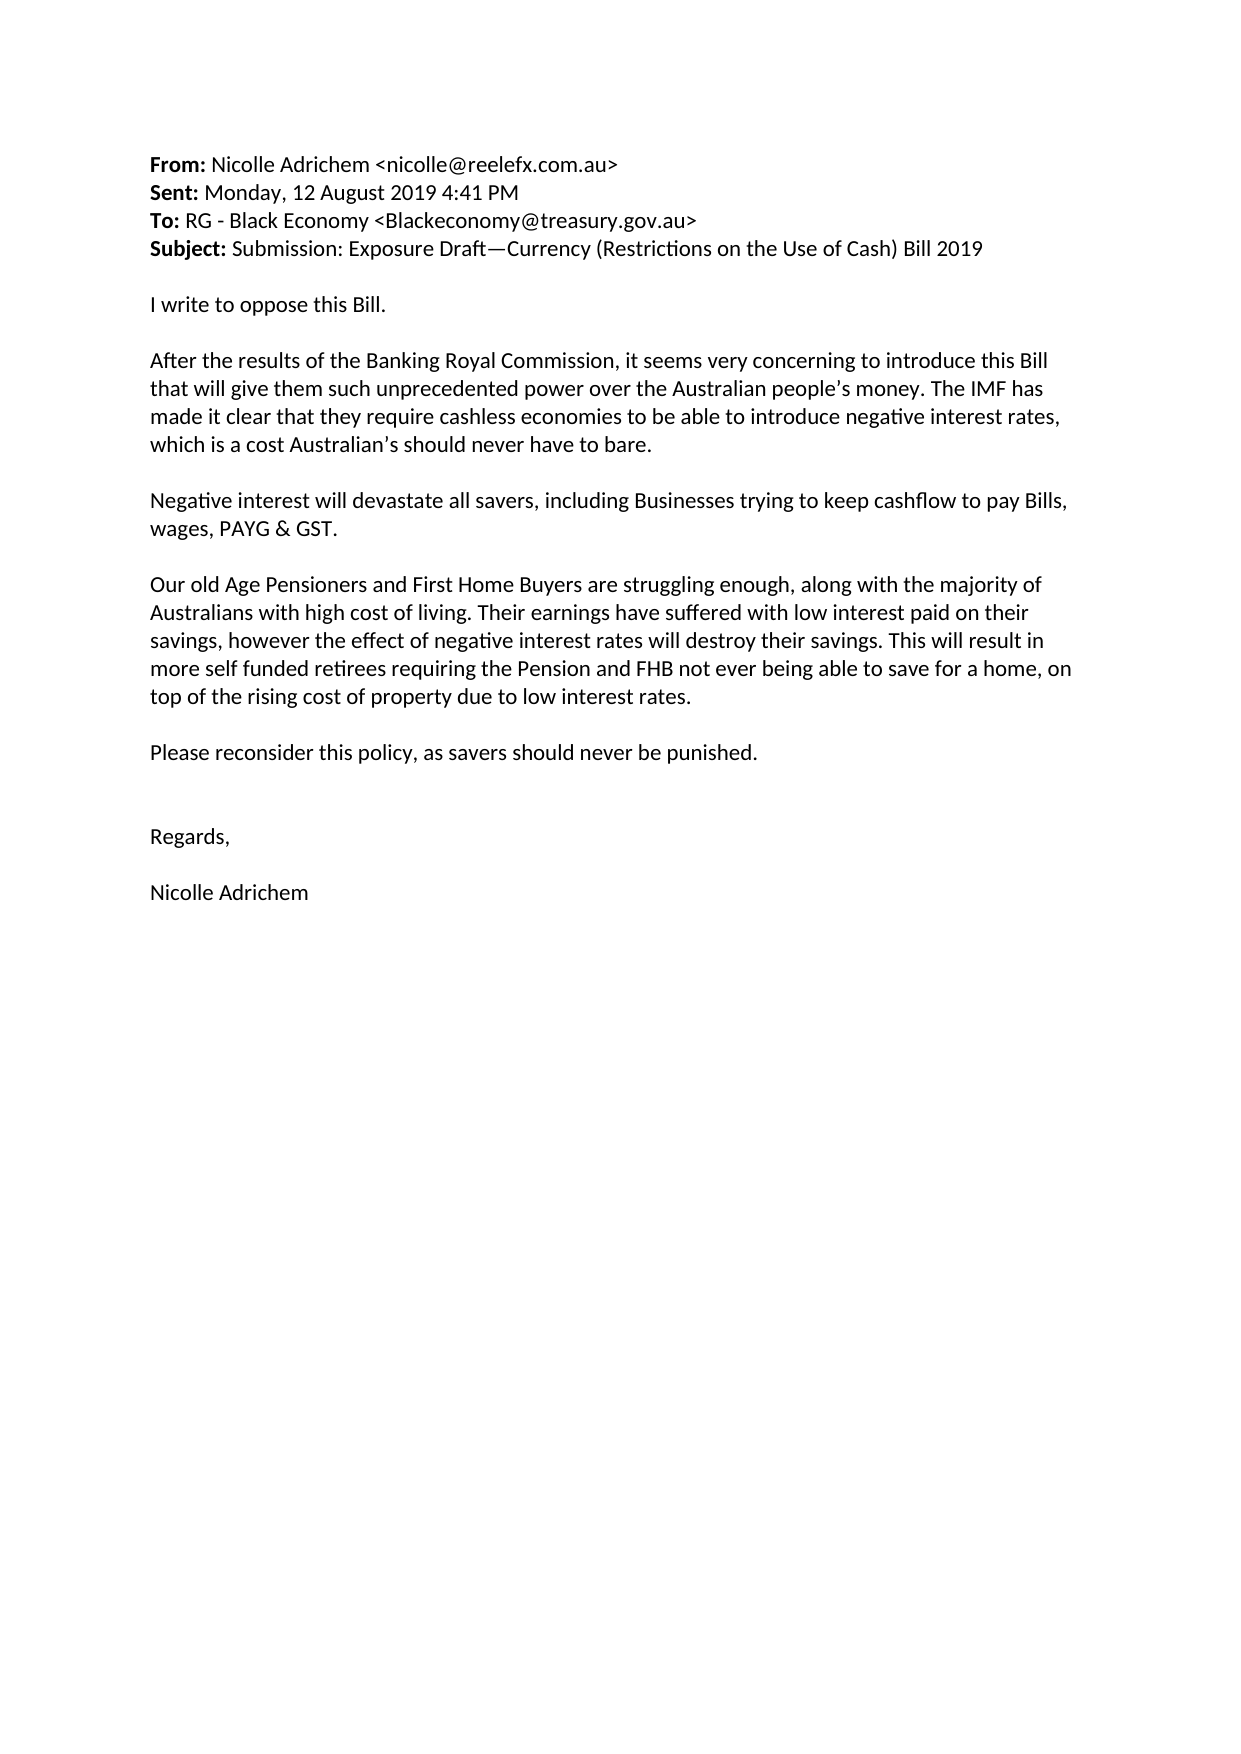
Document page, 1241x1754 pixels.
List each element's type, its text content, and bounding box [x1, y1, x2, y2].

text Negative interest will devastate all savers, including Businesses trying to keep cashflow to pay Bills, wages, PAYG & GST. [150, 486, 1090, 542]
text Regards, [150, 822, 1090, 851]
text Please reconsider this policy, as savers should never be punished. [150, 738, 1090, 766]
text I write to oppose this Bill. [150, 290, 1090, 318]
text After the results of the Banking Royal Commission, it seems very concerning to introduce this Bill that will give them such unprecedented power over the Australian people’s money. The IMF has made it clear that they require cashless economies to be able to introduce negative interest rates, which is a cost Australian’s should never have to bare. [150, 346, 1090, 458]
text From: Nicolle Adrichem <nicolle@reelefx.com.au> Sent: Monday, 12 August 2019 4:41 PM To: RG - Black Economy <Blackeconomy@treasury.gov.au> Subject: Submission: Exposure Draft—Currency (Restrictions on the Use of Cash) Bill 2019 [150, 150, 1090, 262]
text Nicolle Adrichem [150, 878, 1090, 907]
text Our old Age Pensioners and First Home Buyers are struggling enough, along with the majority of Australians with high cost of living. Their earnings have suffered with low interest paid on their savings, however the effect of negative interest rates will destroy their savings. This will result in more self funded retirees requiring the Pension and FHB not ever being able to save for a home, on top of the rising cost of property due to low interest rates. [150, 570, 1090, 710]
